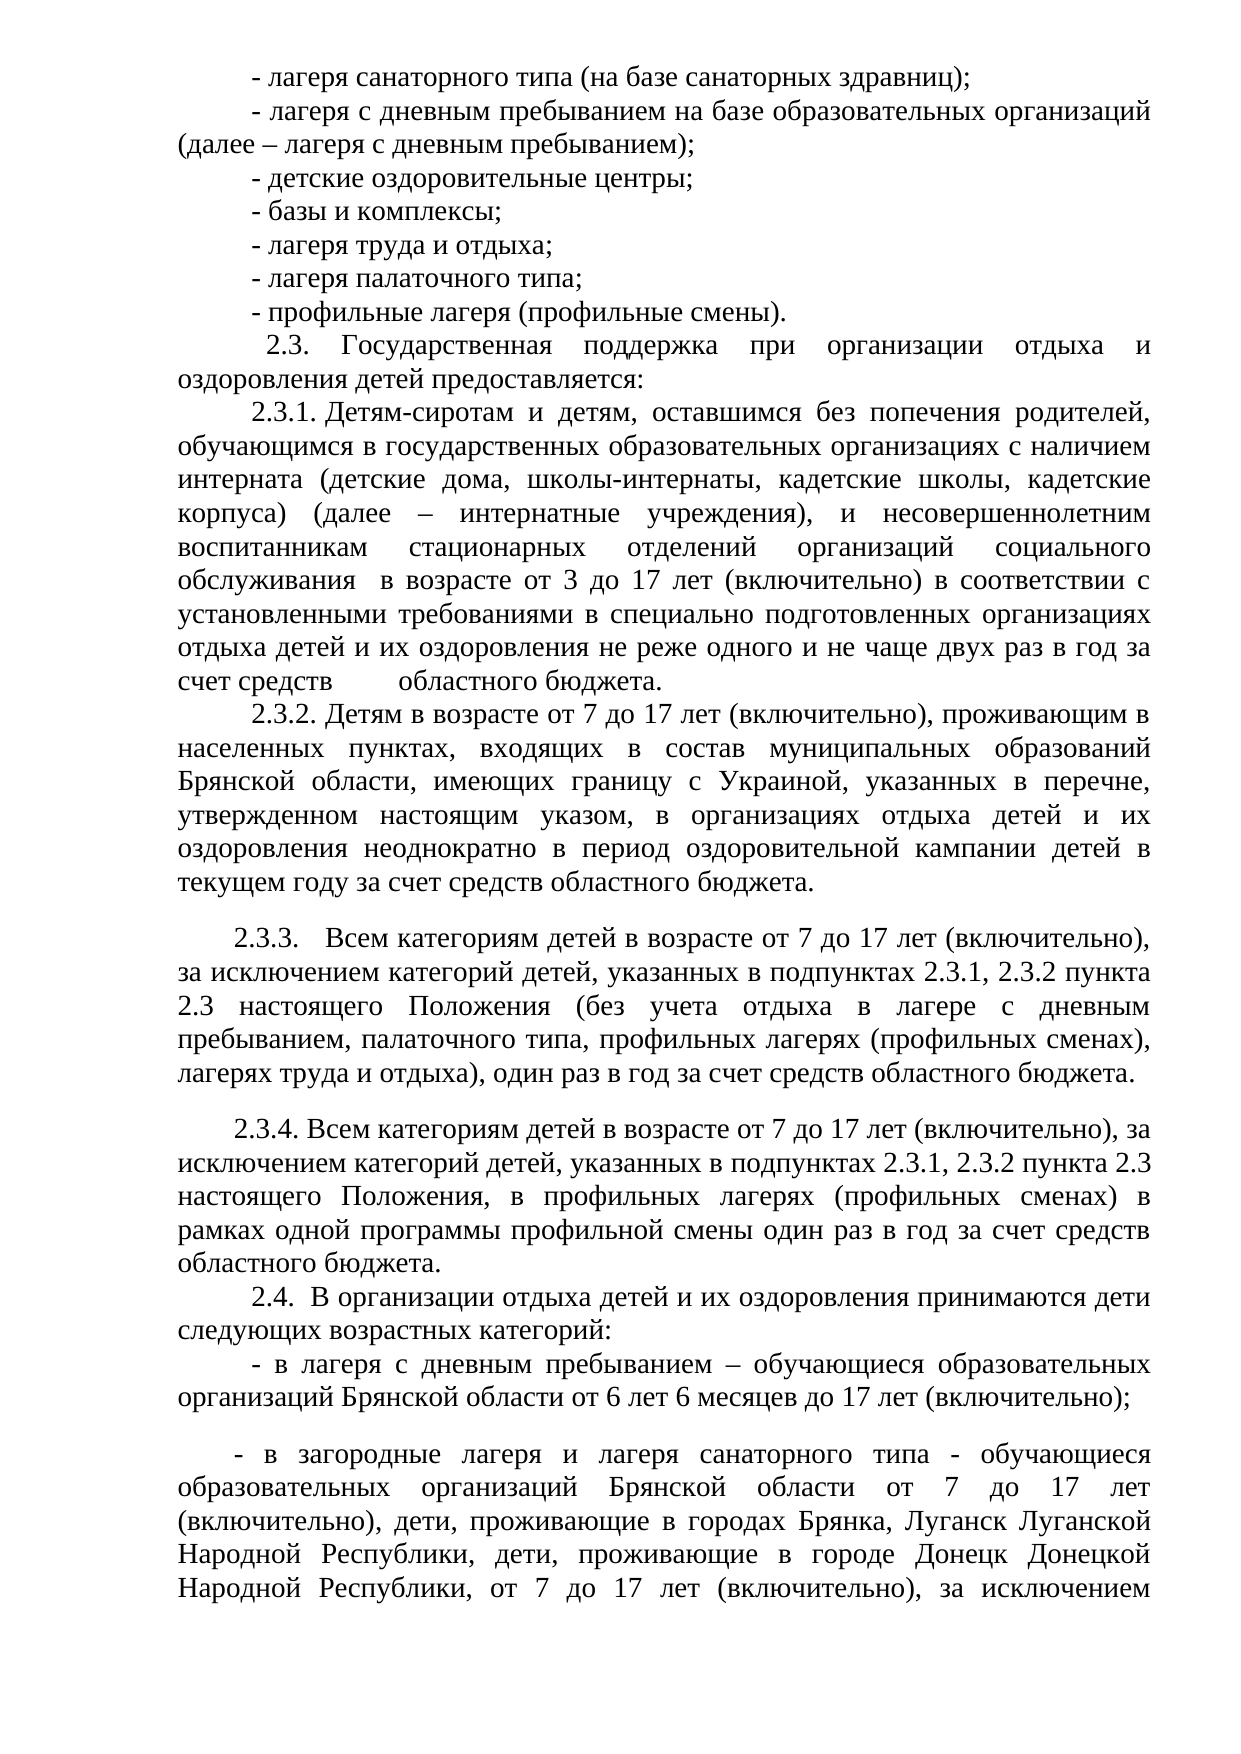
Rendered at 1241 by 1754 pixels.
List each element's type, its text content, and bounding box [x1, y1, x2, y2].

text - лагеря труда и отдыха; [177, 227, 1152, 260]
text 2.3.3. Всем категориям детей в возрасте от 7 до 17 лет (включительно), за исключением категорий детей, указанных в подпунктах 2.3.1, 2.3.2 пункта 2.3 настоящего Положения (без учета отдыха в лагере с дневным пребыванием, палаточного типа, профильных лагерях (профильных сменах), лагерях труда и отдыха), один раз в год за счет средств областного бюджета. [177, 921, 1152, 1088]
text 2.3. Государственная поддержка при организации отдыха и оздоровления детей предоставляется: [177, 327, 1152, 394]
text - базы и комплексы; [177, 193, 1152, 227]
text - лагеря санаторного типа (на базе санаторных здравниц); [177, 59, 1152, 93]
text - детские оздоровительные центры; [177, 160, 1152, 193]
text 2.3.4. Всем категориям детей в возрасте от 7 до 17 лет (включительно), за исключением категорий детей, указанных в подпунктах 2.3.1, 2.3.2 пункта 2.3 настоящего Положения, в профильных лагерях (профильных сменах) в рамках одной программы профильной смены один раз в год за счет средств областного бюджета. [177, 1111, 1152, 1279]
text - в лагеря с дневным пребыванием – обучающиеся образовательных организаций Брянской области от 6 лет 6 месяцев до 17 лет (включительно); [177, 1346, 1152, 1413]
text 2.4. В организации отдыха детей и их оздоровления принимаются дети следующих возрастных категорий: [177, 1279, 1152, 1346]
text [177, 1436, 1152, 1604]
text - лагеря с дневным пребыванием на базе образовательных организаций (далее – лагеря с дневным пребыванием); [177, 93, 1152, 160]
text - лагеря палаточного типа; [177, 260, 1152, 294]
text 2.3.2. Детям в возрасте от 7 до 17 лет (включительно), проживающим в населенных пунктах, входящих в состав муниципальных образований Брянской области, имеющих границу с Украиной, указанных в перечне, утвержденном настоящим указом, в организациях отдыха детей и их оздоровления неоднократно в период оздоровительной кампании детей в текущем году за счет средств областного бюджета. [177, 696, 1152, 898]
text - профильные лагеря (профильные смены). [177, 294, 1152, 327]
text 2.3.1. Детям-сиротам и детям, оставшимся без попечения родителей, обучающимся в государственных образовательных организациях с наличием интерната (детские дома, школы-интернаты, кадетские школы, кадетские корпуса) (далее – интернатные учреждения), и несовершеннолетним воспитанникам стационарных отделений организаций социального обслуживания в возрасте от 3 до 17 лет (включительно) в соответствии с установленными требованиями в специально подготовленных организациях отдыха детей и их оздоровления не реже одного и не чаще двух раз в год за счет средств областного бюджета. [177, 394, 1152, 696]
